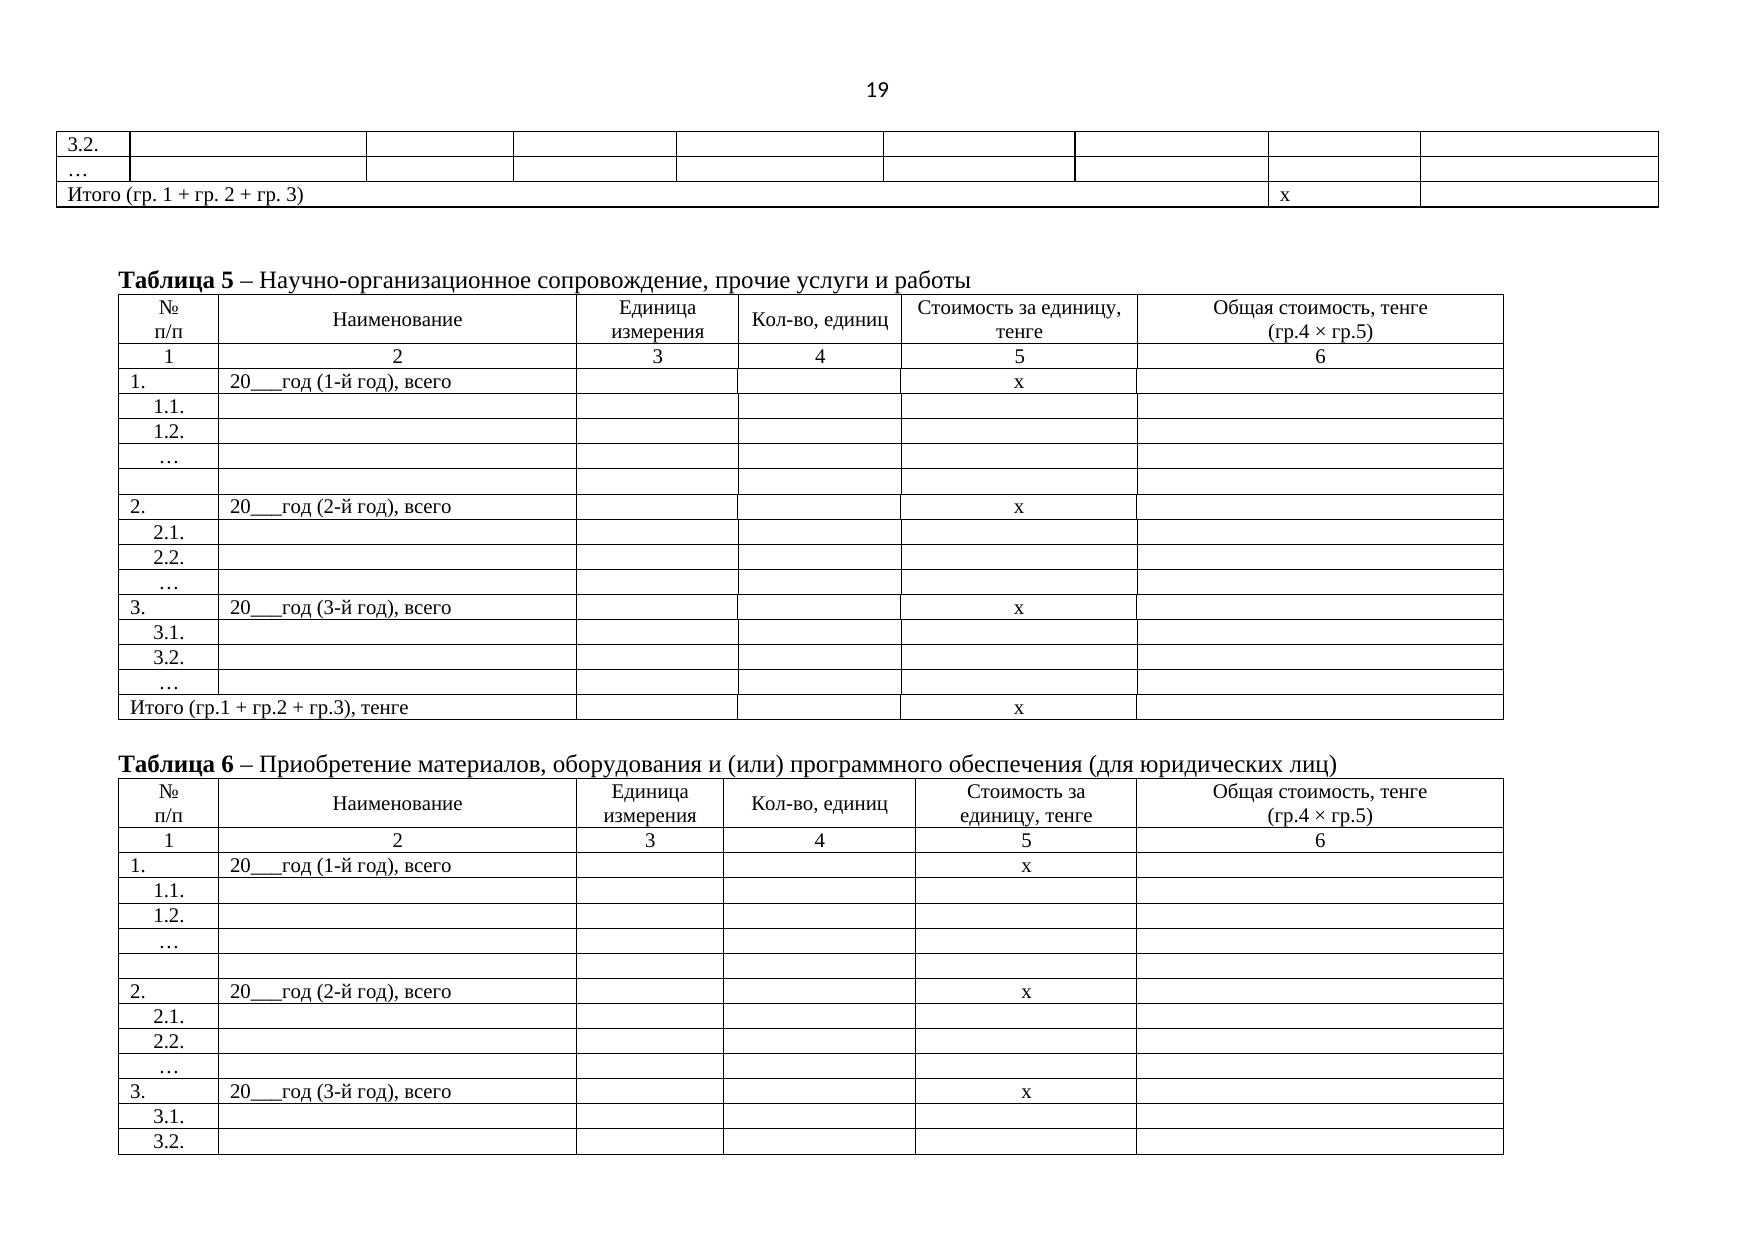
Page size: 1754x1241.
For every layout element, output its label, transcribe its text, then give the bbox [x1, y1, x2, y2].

table_cell [1137, 878, 1503, 902]
table_cell 1.2. [119, 904, 218, 927]
table_cell 6 [1137, 828, 1503, 852]
table_cell [724, 1029, 915, 1053]
table_cell [724, 1004, 915, 1028]
table_cell [577, 1029, 723, 1053]
table_cell 1. [119, 369, 218, 393]
table_cell [739, 670, 901, 694]
table_cell 3.1. [119, 620, 218, 644]
table_cell [219, 929, 576, 953]
table_cell [884, 132, 1074, 156]
table_cell [902, 645, 1137, 669]
table_cell [131, 132, 366, 156]
table_cell [577, 878, 723, 902]
table_cell [577, 394, 738, 418]
table_cell [1421, 182, 1658, 206]
table_cell [738, 595, 900, 619]
table_header Единица измерения [577, 295, 738, 343]
text Таблица 5 – Научно-организационное сопровождение, прочие услуги и работы [118, 265, 1636, 294]
table_cell 20___год (2-й год), всего [219, 979, 576, 1003]
table_cell 20___год (1-й год), всего [219, 853, 576, 877]
table_cell 2.2. [119, 1029, 218, 1053]
table_cell [1137, 1079, 1503, 1103]
table_cell 1.2. [119, 419, 218, 443]
table_header Общая стоимость, тенге (гр.4 × гр.5) [1138, 295, 1503, 343]
table_cell … [119, 929, 218, 953]
table_cell [724, 1079, 915, 1103]
table_cell [219, 904, 576, 927]
table_cell 2. [119, 495, 218, 518]
table_cell [916, 904, 1136, 927]
table_cell [1138, 620, 1503, 644]
table_header Единица измерения [577, 779, 723, 827]
table_cell [739, 620, 901, 644]
table_cell [367, 157, 513, 181]
table_cell [1138, 570, 1503, 594]
table_cell … [119, 570, 218, 594]
table_cell [1137, 1054, 1503, 1078]
table_cell [724, 1054, 915, 1078]
table_cell [577, 695, 737, 719]
table_header Общая стоимость, тенге (гр.4 × гр.5) [1137, 779, 1503, 827]
table_cell [738, 495, 900, 518]
table_cell [739, 444, 901, 468]
table_cell [902, 520, 1137, 544]
table_cell [219, 1004, 576, 1028]
table_cell Итого (гр.1 + гр.2 + гр.3), тенге [119, 695, 576, 719]
table_cell [902, 469, 1137, 493]
table_cell [916, 1054, 1136, 1078]
table_cell … [57, 157, 129, 181]
table_header Наименование [219, 779, 576, 827]
table_cell 5 [916, 828, 1136, 852]
table_cell [902, 670, 1137, 694]
table_cell [1138, 670, 1503, 694]
table_cell [724, 904, 915, 927]
table_cell х [1269, 182, 1420, 206]
table_cell 5 [902, 344, 1137, 368]
table_cell [902, 620, 1137, 644]
table_cell [677, 132, 883, 156]
table_cell х [901, 369, 1136, 393]
table_cell [739, 545, 901, 569]
table_cell [577, 904, 723, 927]
table_cell … [119, 670, 218, 694]
table_header Наименование [219, 295, 576, 343]
table_cell [1137, 1029, 1503, 1053]
table_cell [902, 419, 1137, 443]
table_cell [724, 878, 915, 902]
table_cell 1.1. [119, 394, 218, 418]
table_cell [916, 1104, 1136, 1128]
table_cell [219, 1104, 576, 1128]
table_cell [119, 954, 218, 978]
table_cell [916, 1004, 1136, 1028]
table_cell [577, 495, 737, 518]
table_cell [1138, 545, 1503, 569]
table_cell [219, 645, 576, 669]
table_cell [724, 1129, 915, 1153]
table_cell [902, 545, 1137, 569]
table_cell [916, 1129, 1136, 1153]
table_cell [219, 878, 576, 902]
table_cell [219, 620, 576, 644]
table_cell [739, 394, 901, 418]
table_cell [131, 157, 366, 181]
table_cell [577, 1079, 723, 1103]
table_cell [577, 979, 723, 1003]
table_cell 6 [1138, 344, 1503, 368]
table_cell [724, 929, 915, 953]
table_cell [577, 1129, 723, 1153]
table_header Кол-во, единиц [724, 779, 915, 827]
table_cell [1138, 444, 1503, 468]
table_cell 2. [119, 979, 218, 1003]
table_cell [1421, 132, 1658, 156]
table_cell х [901, 495, 1136, 518]
table_cell [739, 419, 901, 443]
table_cell [724, 853, 915, 877]
table_cell [677, 157, 883, 181]
table_cell [1137, 1004, 1503, 1028]
table_cell [577, 645, 738, 669]
table_cell [577, 954, 723, 978]
table_cell 3.2. [119, 645, 218, 669]
table_header № п/п [119, 295, 218, 343]
table_cell [1137, 1104, 1503, 1128]
table_cell [219, 469, 576, 493]
table_cell [577, 570, 738, 594]
table_cell [219, 1029, 576, 1053]
table_cell [1137, 979, 1503, 1003]
table_cell [1269, 157, 1420, 181]
table_cell 3.1. [119, 1104, 218, 1128]
table_cell 2.2. [119, 545, 218, 569]
table_cell [739, 469, 901, 493]
table_cell [739, 570, 901, 594]
table_cell [1137, 695, 1503, 719]
table_cell [1137, 595, 1503, 619]
table_cell [1138, 645, 1503, 669]
table_cell [219, 1054, 576, 1078]
table_cell [916, 1029, 1136, 1053]
table_cell [577, 1054, 723, 1078]
table_cell 3 [577, 344, 738, 368]
table_cell [219, 394, 576, 418]
table_cell [219, 570, 576, 594]
table_cell [1137, 954, 1503, 978]
table_cell [1137, 904, 1503, 927]
table_cell [902, 394, 1137, 418]
table_cell [577, 444, 738, 468]
table_cell [577, 419, 738, 443]
table_cell [514, 132, 676, 156]
table_cell [577, 670, 738, 694]
table_cell [514, 157, 676, 181]
table_cell 1. [119, 853, 218, 877]
table_cell 3. [119, 1079, 218, 1103]
table_cell 20___год (1-й год), всего [219, 369, 576, 393]
table_cell [1138, 520, 1503, 544]
table_cell 20___год (2-й год), всего [219, 495, 576, 518]
table_cell … [119, 444, 218, 468]
table_cell 3.2. [119, 1129, 218, 1153]
table_cell [577, 620, 738, 644]
table_cell [1076, 157, 1268, 181]
table_cell [916, 929, 1136, 953]
table_cell [577, 545, 738, 569]
table_cell 20___год (3-й год), всего [219, 1079, 576, 1103]
table_cell Итого (гр. 1 + гр. 2 + гр. 3) [57, 182, 1268, 206]
table_cell [1138, 469, 1503, 493]
table_cell [219, 419, 576, 443]
table_cell [738, 695, 900, 719]
table_cell [916, 878, 1136, 902]
table_cell [577, 369, 737, 393]
table_cell 4 [739, 344, 901, 368]
table_cell х [901, 695, 1136, 719]
table_cell [219, 545, 576, 569]
table_cell [1137, 1129, 1503, 1153]
table_header Кол-во, единиц [739, 295, 901, 343]
table_cell [577, 1104, 723, 1128]
table_cell [577, 520, 738, 544]
table_cell … [119, 1054, 218, 1078]
table_header № п/п [119, 779, 218, 827]
table_cell х [916, 979, 1136, 1003]
table_cell [219, 1129, 576, 1153]
table_cell [577, 1004, 723, 1028]
table_cell [1269, 132, 1420, 156]
table_cell [739, 520, 901, 544]
table_cell [724, 979, 915, 1003]
table_cell [577, 929, 723, 953]
table_cell [577, 853, 723, 877]
table_cell [219, 444, 576, 468]
table_cell [1137, 929, 1503, 953]
table_cell 1 [119, 828, 218, 852]
table_cell [1137, 369, 1503, 393]
table_cell [884, 157, 1074, 181]
table_cell [902, 570, 1137, 594]
table_cell [738, 369, 900, 393]
table_cell [1076, 132, 1268, 156]
table_cell 1.1. [119, 878, 218, 902]
table_cell 2 [219, 344, 576, 368]
table_cell [1421, 157, 1658, 181]
table_cell [1137, 853, 1503, 877]
table_cell 3 [577, 828, 723, 852]
text Таблица 6 – Приобретение материалов, оборудования и (или) программного обеспечения (для юридических лиц) [118, 749, 1636, 778]
table_cell [119, 469, 218, 493]
table_header Стоимость за единицу, тенге [902, 295, 1137, 343]
table_cell [1138, 394, 1503, 418]
table_cell х [916, 1079, 1136, 1103]
table_cell [219, 520, 576, 544]
table_cell [1138, 419, 1503, 443]
table_header Стоимость за единицу, тенге [916, 779, 1136, 827]
table_cell [1137, 495, 1503, 518]
table_cell 2.1. [119, 1004, 218, 1028]
table_cell 3.2. [57, 132, 129, 156]
table_cell [577, 469, 738, 493]
table_cell [367, 132, 513, 156]
table_cell [724, 1104, 915, 1128]
table_cell [902, 444, 1137, 468]
table_cell [916, 954, 1136, 978]
table_cell 4 [724, 828, 915, 852]
table_cell [219, 670, 576, 694]
table_cell 1 [119, 344, 218, 368]
table_cell 2 [219, 828, 576, 852]
table_cell 20___год (3-й год), всего [219, 595, 576, 619]
table_cell [724, 954, 915, 978]
table_cell [219, 954, 576, 978]
table_cell х [916, 853, 1136, 877]
table_cell [739, 645, 901, 669]
table_cell 3. [119, 595, 218, 619]
table_cell [577, 595, 737, 619]
table_cell 2.1. [119, 520, 218, 544]
table_cell х [901, 595, 1136, 619]
